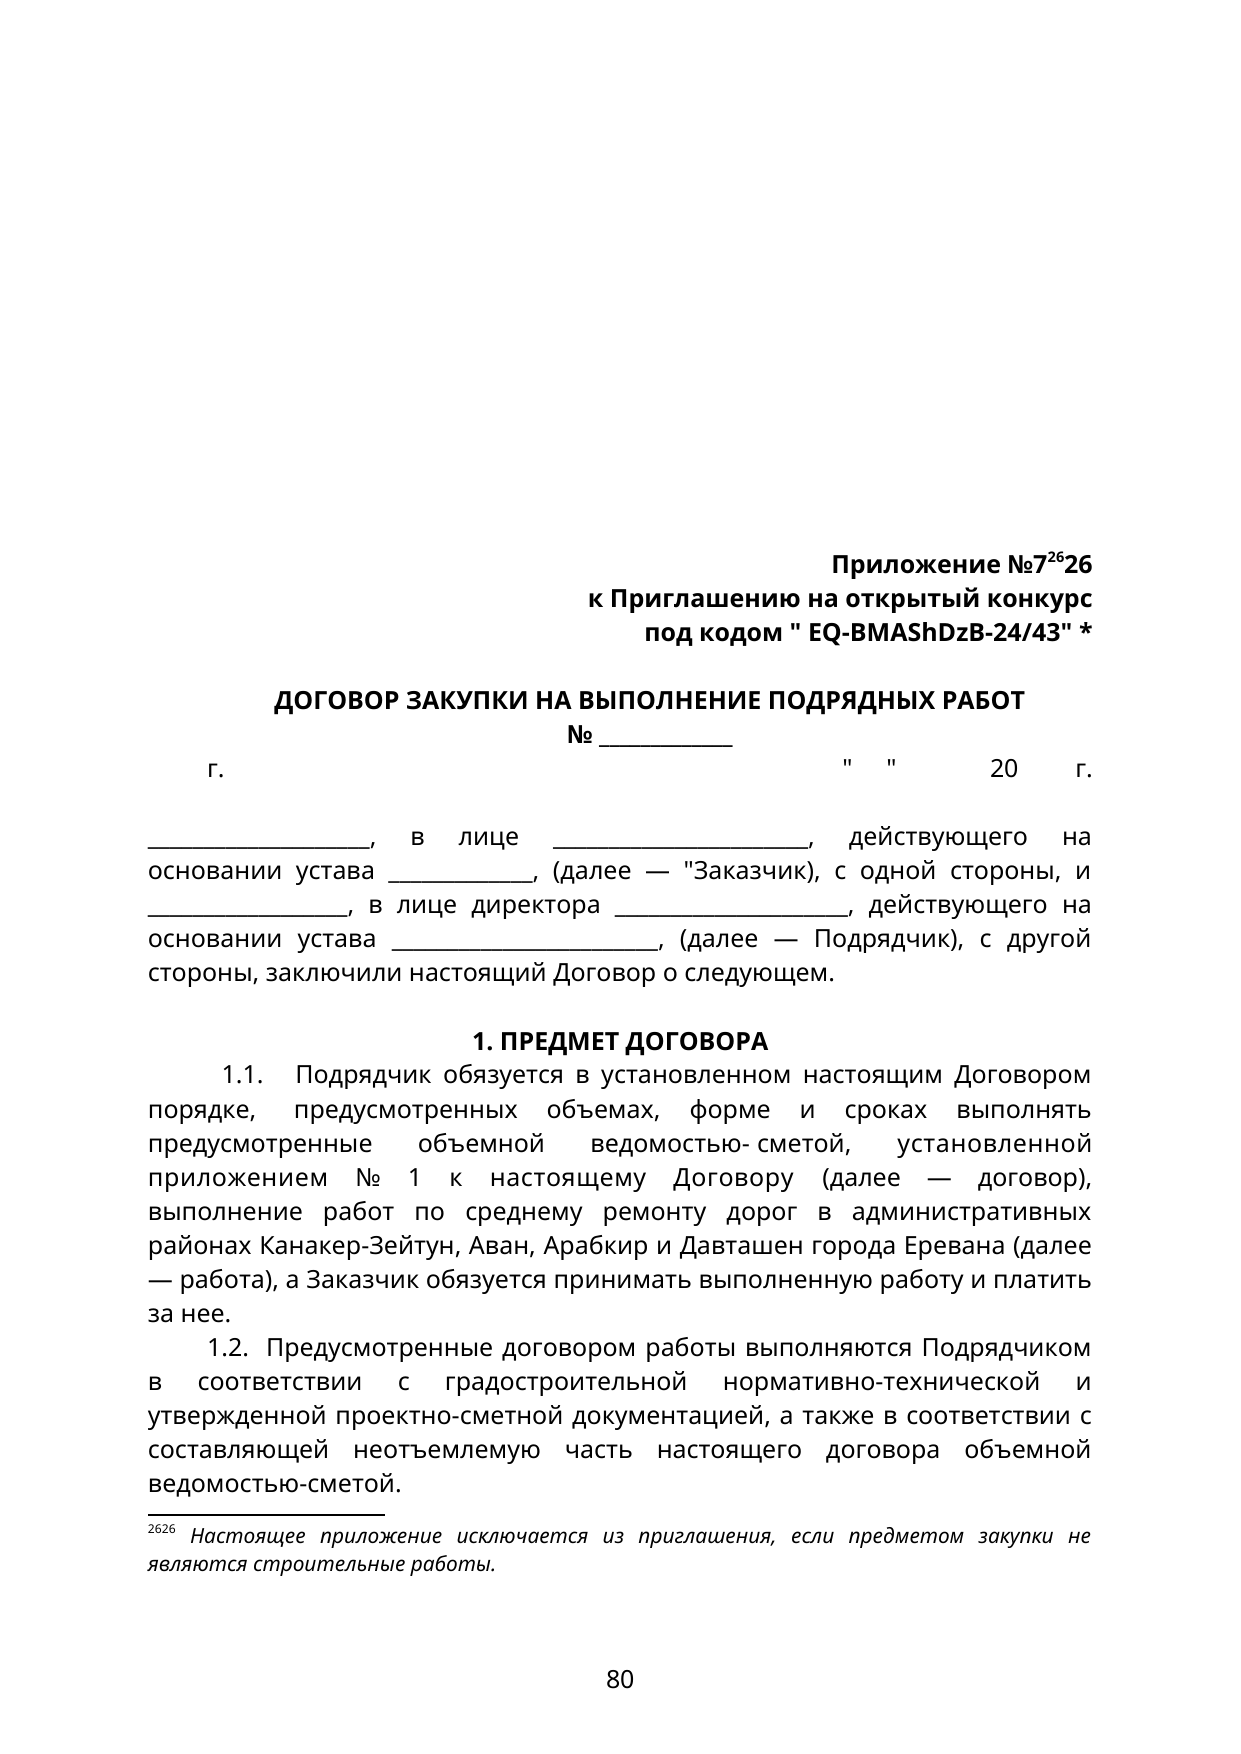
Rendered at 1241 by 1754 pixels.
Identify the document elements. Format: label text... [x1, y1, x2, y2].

text к Приглашению на открытый конкурс под кодом " EQ-BMAShDzB-24/43" * [148, 580, 1092, 648]
text ____________________, в лице _______________________, действующего на основании устава _____________, (далее — "Заказчик), с одной стороны, и __________________, в лице директора _____________________, действующего на основании устава ________________________, (далее — Подрядчик), с другой стороны, заключили настоящий Договор о следующем. [148, 819, 1092, 989]
text № _____________ [148, 717, 1092, 751]
table_header " " 20 г. [606, 751, 1104, 785]
text 1.1. Подрядчик обязуется в установленном настоящим Договором порядке, предусмотренных объемах, форме и сроках выполнять предусмотренные объемной ведомостью- сметой, установленной приложением № 1 к настоящему Договору (далее — договор), выполнение работ по среднему ремонту дорог в административных районах Канакер-Зейтун, Аван, Арабкир и Давташен города Еревана (далее — работа), а Заказчик обязуется принимать выполненную работу и платить за нее. [148, 1057, 1092, 1330]
text Приложение №726 [148, 546, 1092, 580]
text ДОГОВОР ЗАКУПКИ НА ВЫПОЛНЕНИЕ ПОДРЯДНЫХ РАБОТ [148, 682, 1092, 717]
table_header г. [136, 751, 606, 785]
text 1.2. Предусмотренные договором работы выполняются Подрядчиком в соответствии с градостроительной нормативно-технической и утвержденной проектно-сметной документацией, а также в соответствии с составляющей неотъемлемую часть настоящего договора объемной ведомостью-сметой. [148, 1330, 1092, 1500]
text 1. ПРЕДМЕТ ДОГОВОРА [148, 1023, 1092, 1057]
